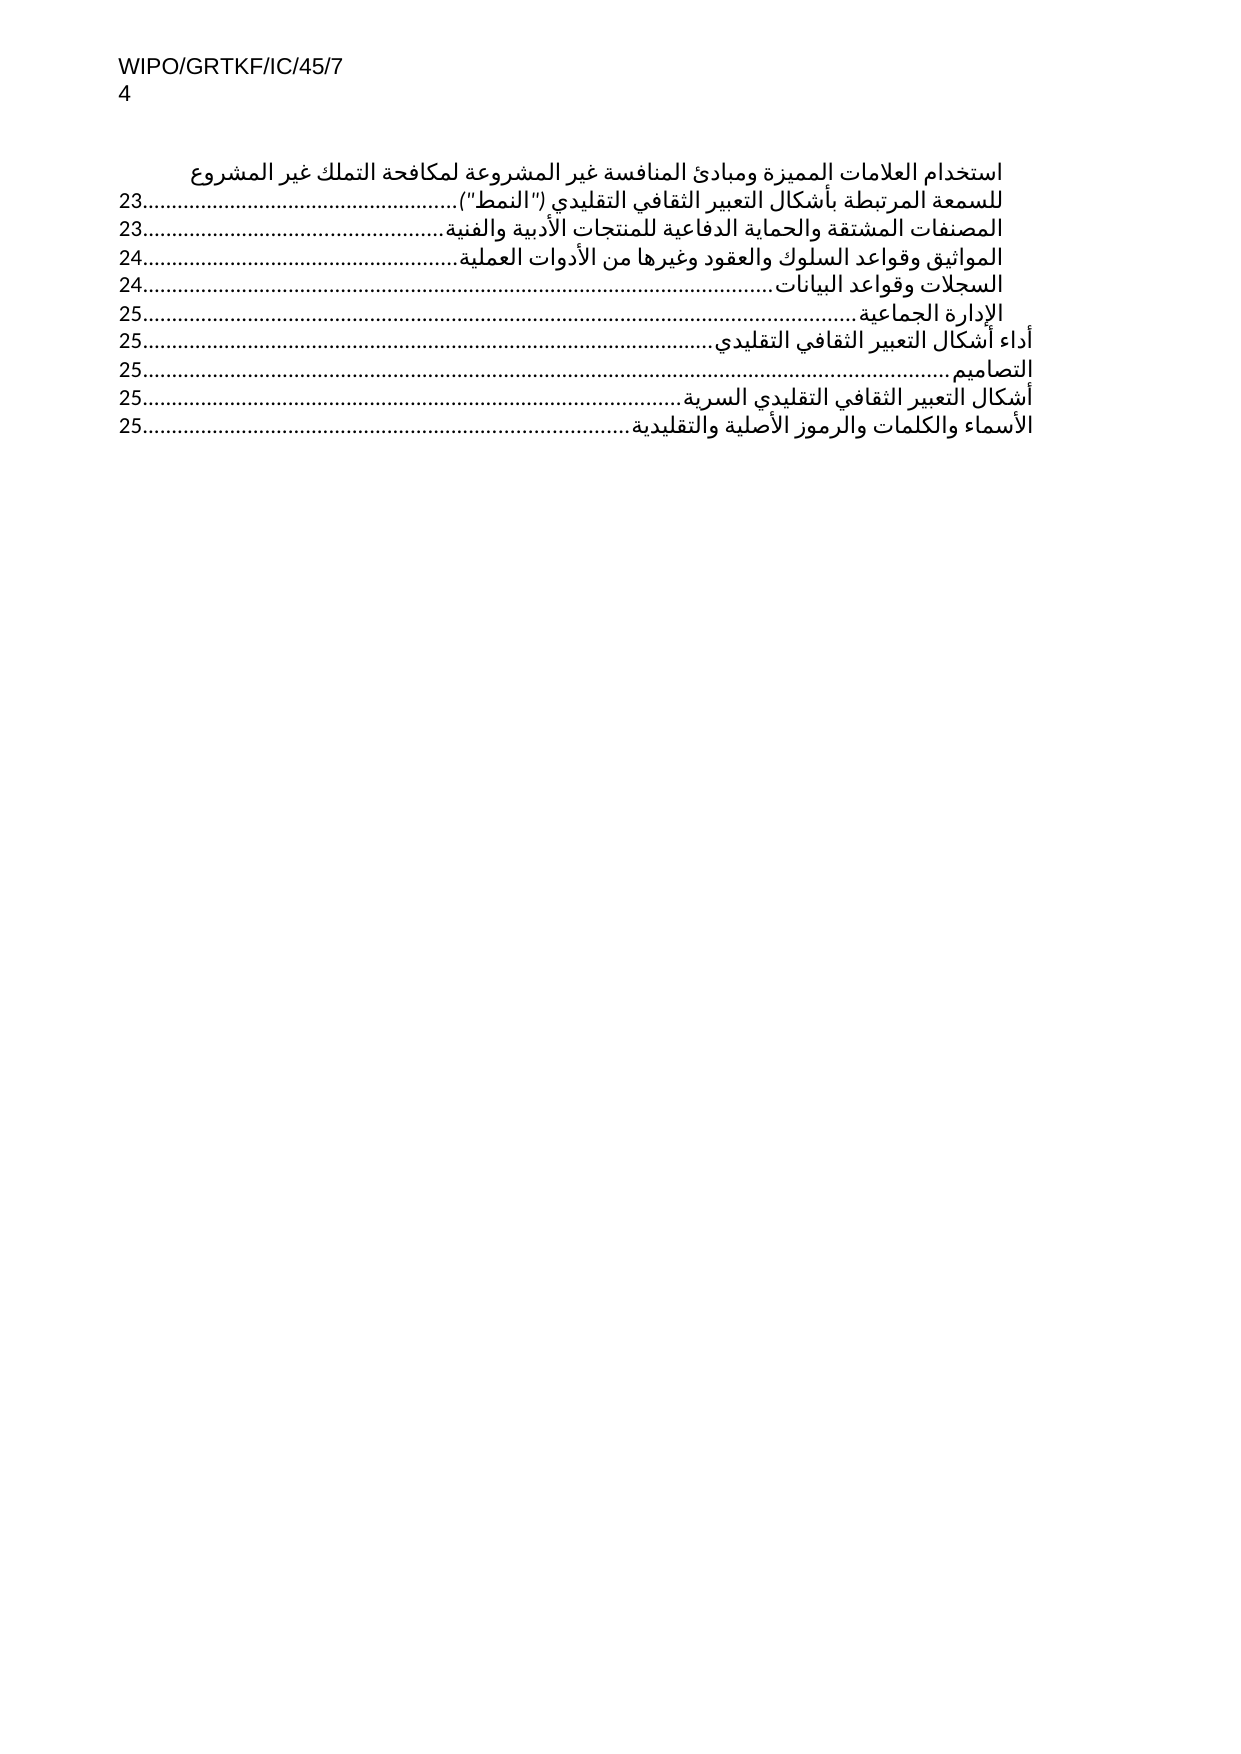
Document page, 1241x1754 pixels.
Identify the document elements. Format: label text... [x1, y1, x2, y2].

text استخدام العلامات المميزة ومبادئ المنافسة غير المشروعة لمكافحة التملك غير المشروع للسمعة المرتبطة بأشكال التعبير الثقافي التقليدي ("النمط") 23 [118, 158, 1004, 214]
text الإدارة الجماعية 25 [118, 299, 1004, 327]
text الأسماء والكلمات والرموز الأصلية والتقليدية 25 [118, 411, 1034, 439]
text المواثيق وقواعد السلوك والعقود وغيرها من الأدوات العملية 24 [118, 243, 1004, 271]
text السجلات وقواعد البيانات 24 [118, 271, 1004, 299]
text التصاميم 25 [118, 355, 1033, 383]
text أشكال التعبير الثقافي التقليدي السرية 25 [118, 383, 1033, 411]
text أداء أشكال التعبير الثقافي التقليدي 25 [118, 327, 1033, 355]
text المصنفات المشتقة والحماية الدفاعية للمنتجات الأدبية والفنية 23 [118, 214, 1004, 243]
